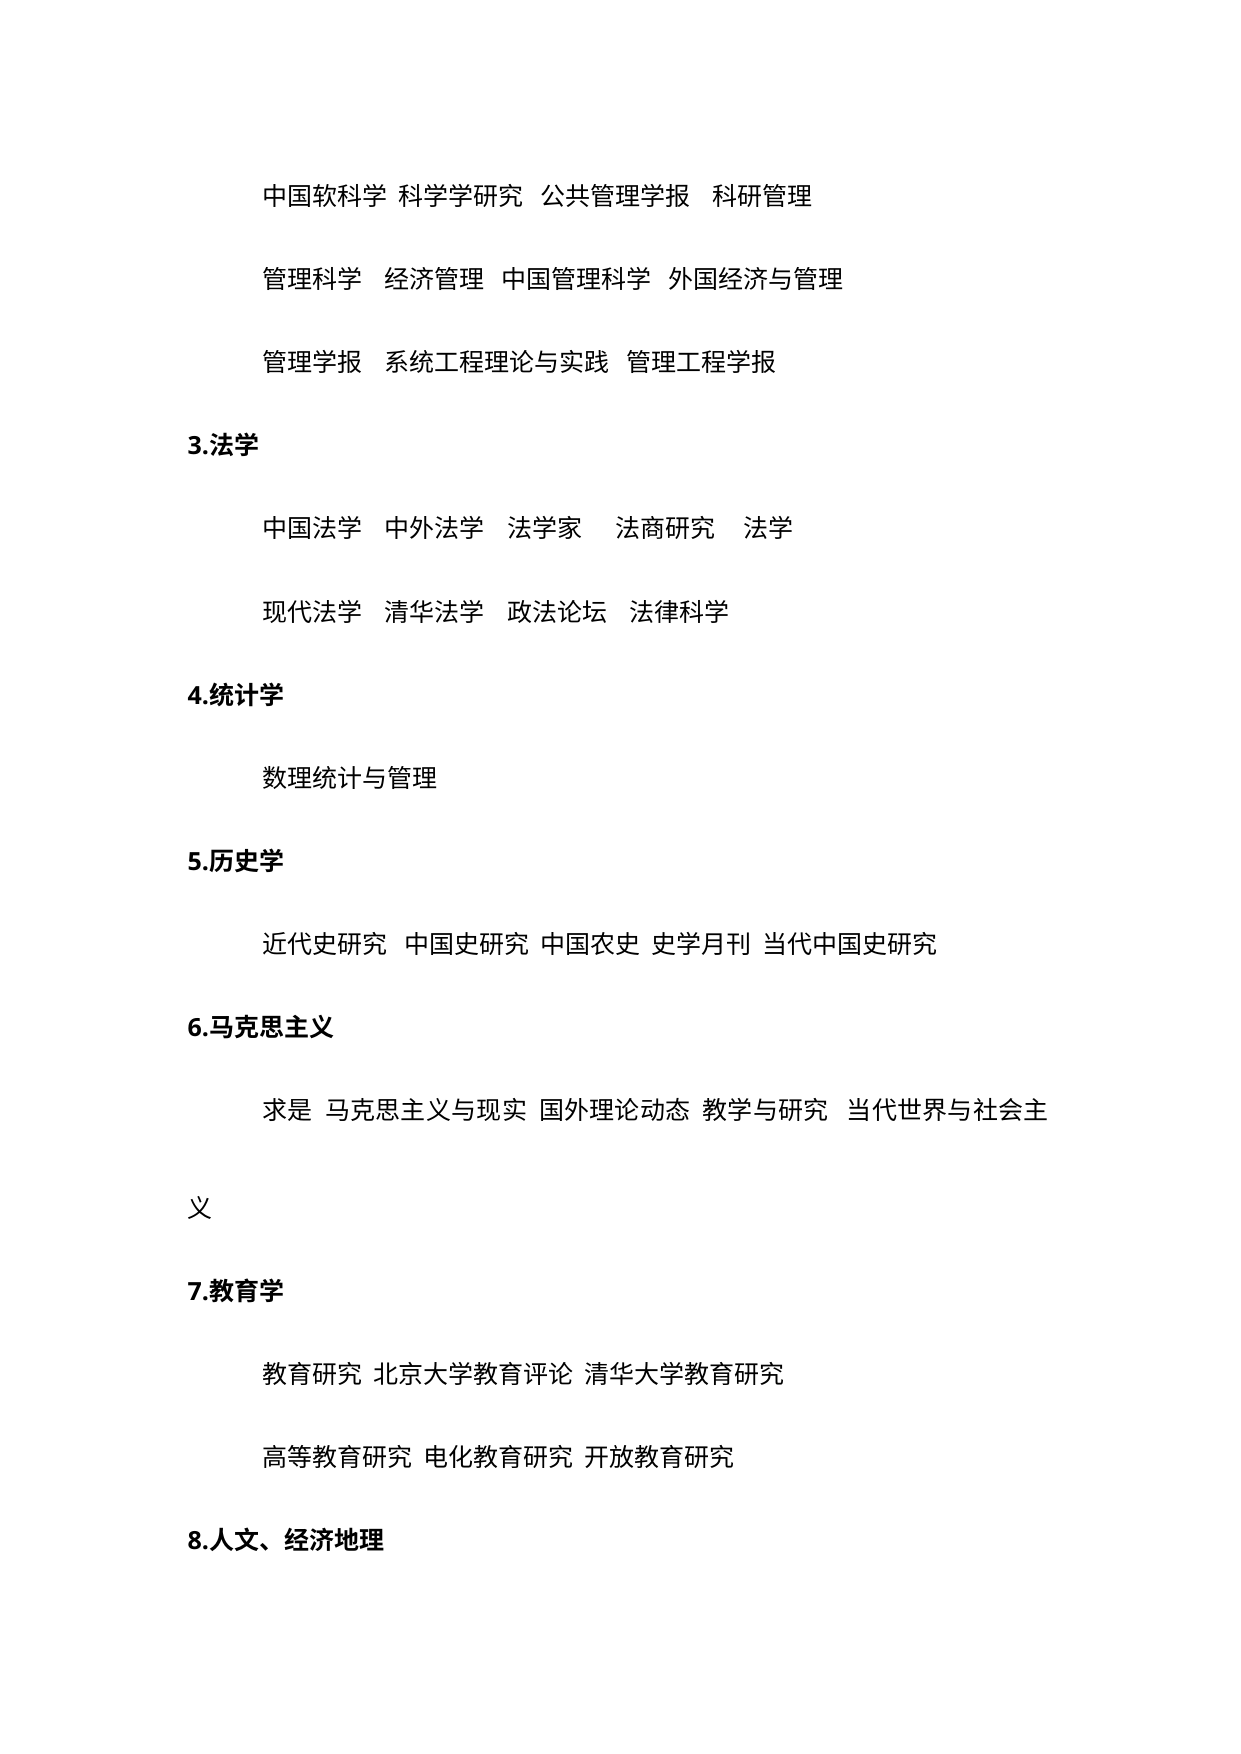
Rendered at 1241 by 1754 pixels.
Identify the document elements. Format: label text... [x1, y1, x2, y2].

text 7.教育学 [187, 1257, 1053, 1322]
text 5.历史学 [187, 827, 1053, 892]
text 4.统计学 [187, 661, 1053, 726]
text 数理统计与管理 [187, 744, 1053, 809]
text 管理学报 系统工程理论与实践 管理工程学报 [187, 328, 1053, 393]
text 高等教育研究 电化教育研究 开放教育研究 [187, 1423, 1053, 1488]
text 教育研究 北京大学教育评论 清华大学教育研究 [187, 1340, 1053, 1405]
text 8.人文、经济地理 [187, 1506, 1053, 1571]
text 求是 马克思主义与现实 国外理论动态 教学与研究 当代世界与社会主义 [187, 1076, 1053, 1239]
text 近代史研究 中国史研究 中国农史 史学月刊 当代中国史研究 [187, 910, 1053, 975]
text 现代法学 清华法学 政法论坛 法律科学 [187, 578, 1053, 643]
text 管理科学 经济管理 中国管理科学 外国经济与管理 [187, 245, 1053, 310]
text 中国软科学 科学学研究 公共管理学报 科研管理 [187, 162, 1053, 227]
text 3.法学 [187, 411, 1053, 476]
text 中国法学 中外法学 法学家 法商研究 法学 [187, 494, 1053, 559]
text 6.马克思主义 [187, 993, 1053, 1058]
